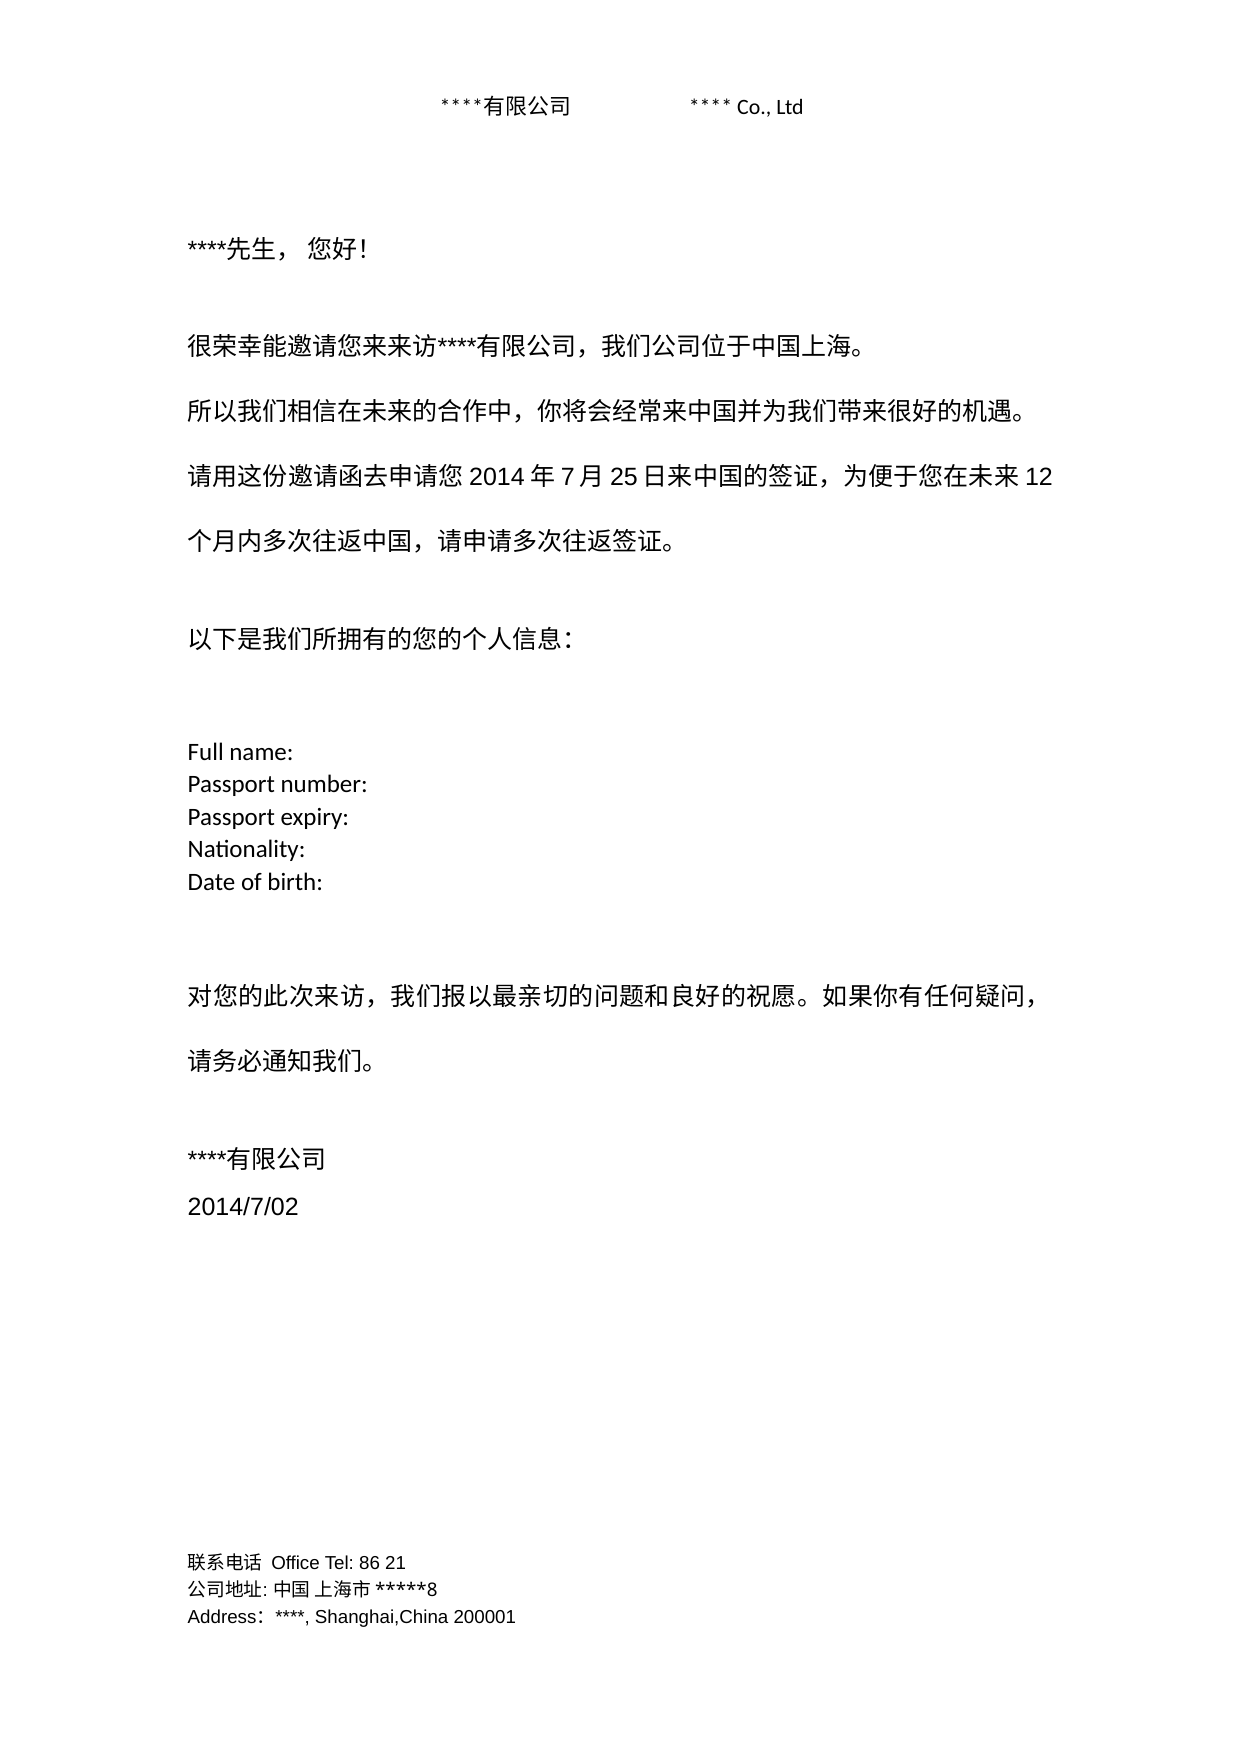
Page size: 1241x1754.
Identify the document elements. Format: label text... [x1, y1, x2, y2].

text ****有限公司 [187, 1125, 1053, 1190]
text 2014/7/02 [187, 1190, 1053, 1222]
text Nationality: [187, 832, 1053, 865]
text Passport expiry: [187, 800, 1053, 832]
text Passport number: [187, 767, 1053, 800]
text 对您的此次来访，我们报以最亲切的问题和良好的祝愿。如果你有任何疑问，请务必通知我们。 [187, 962, 1053, 1092]
text 很荣幸能邀请您来来访****有限公司，我们公司位于中国上海。 [187, 312, 1053, 377]
text Date of birth: [187, 865, 1053, 897]
text ****先生， 您好！ [187, 215, 1053, 280]
text Full name: [187, 735, 1053, 767]
text 以下是我们所拥有的您的个人信息： [187, 605, 1053, 670]
text 所以我们相信在未来的合作中，你将会经常来中国并为我们带来很好的机遇。 [187, 377, 1053, 442]
text 请用这份邀请函去申请您2014年 7月25日来中国的签证，为便于您在未来12个月内多次往返中国，请申请多次往返签证。 [187, 442, 1053, 572]
